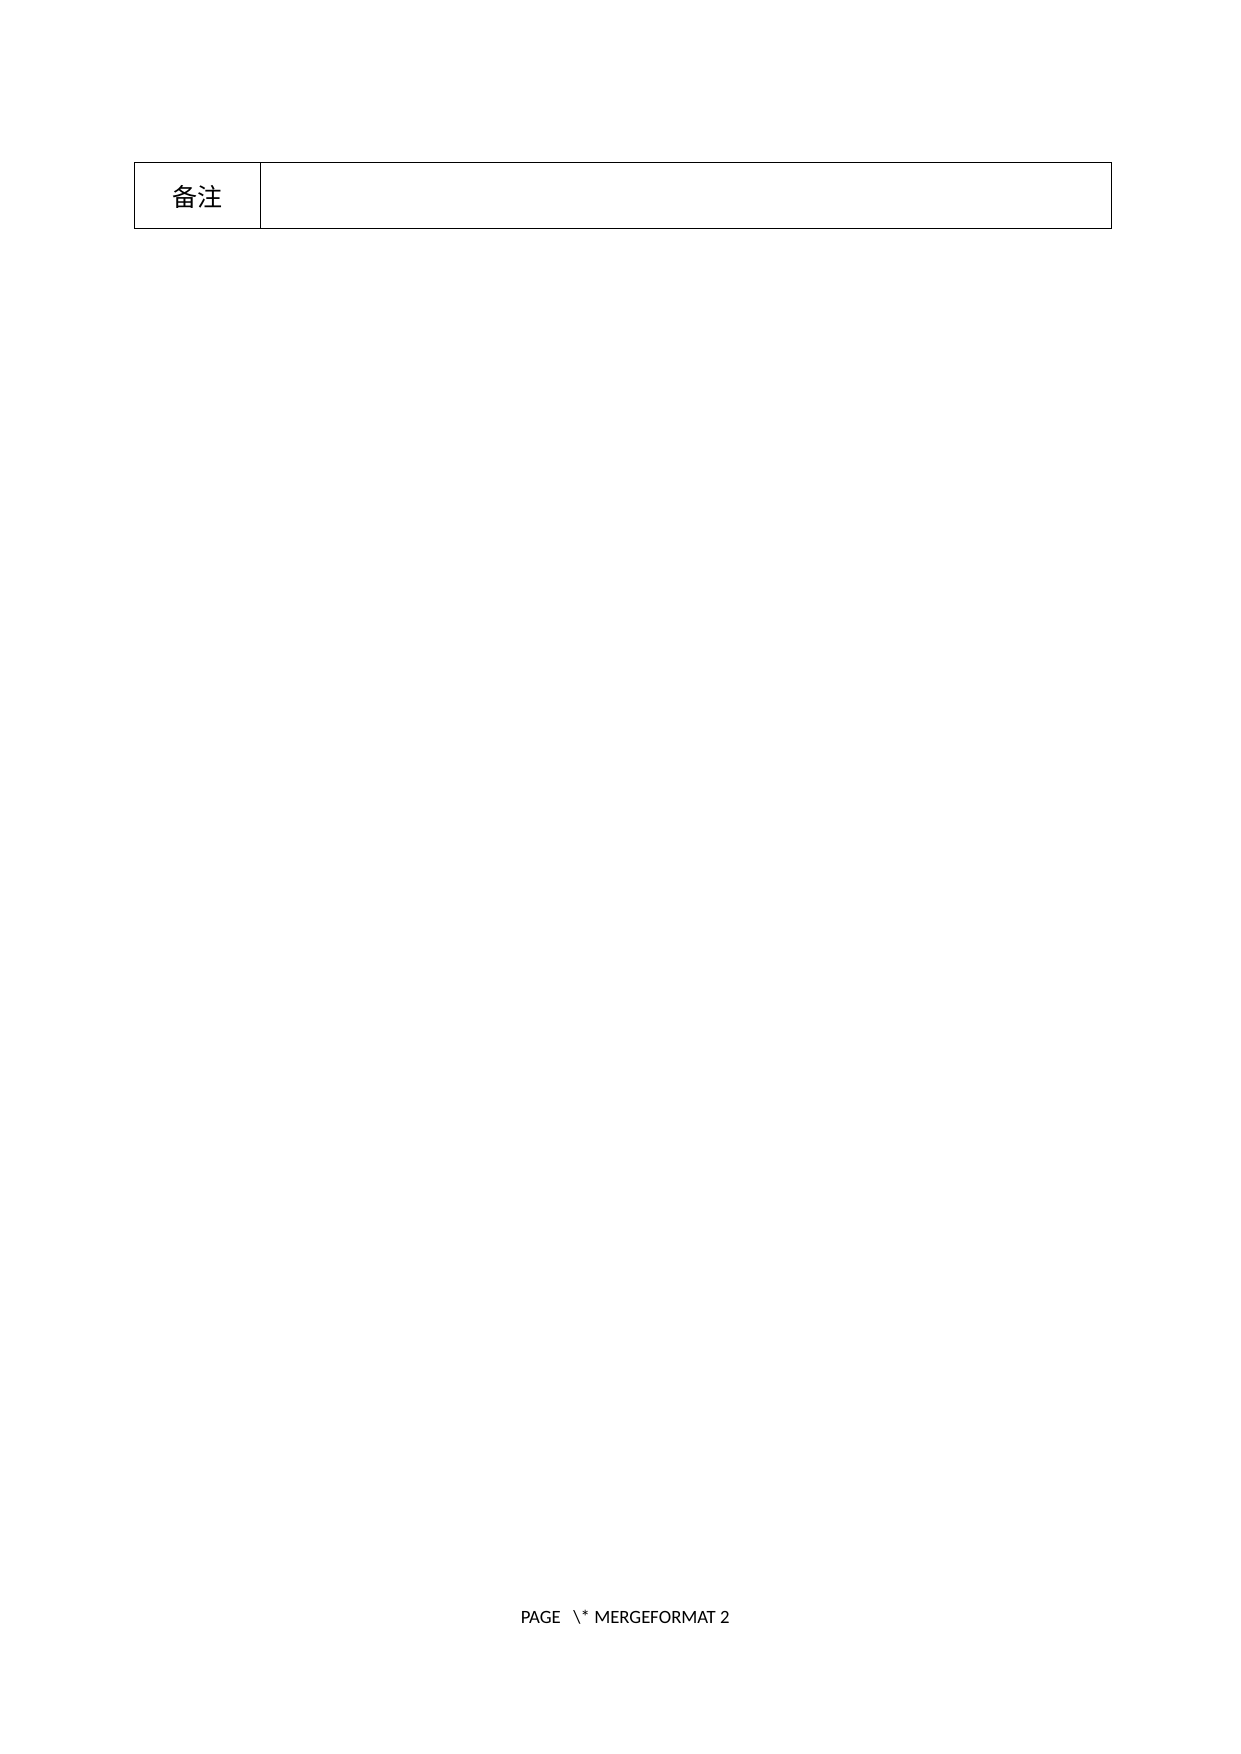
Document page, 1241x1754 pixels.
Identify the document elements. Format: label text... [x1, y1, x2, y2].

table_cell [261, 163, 1111, 228]
table_cell 备注 [135, 163, 260, 228]
